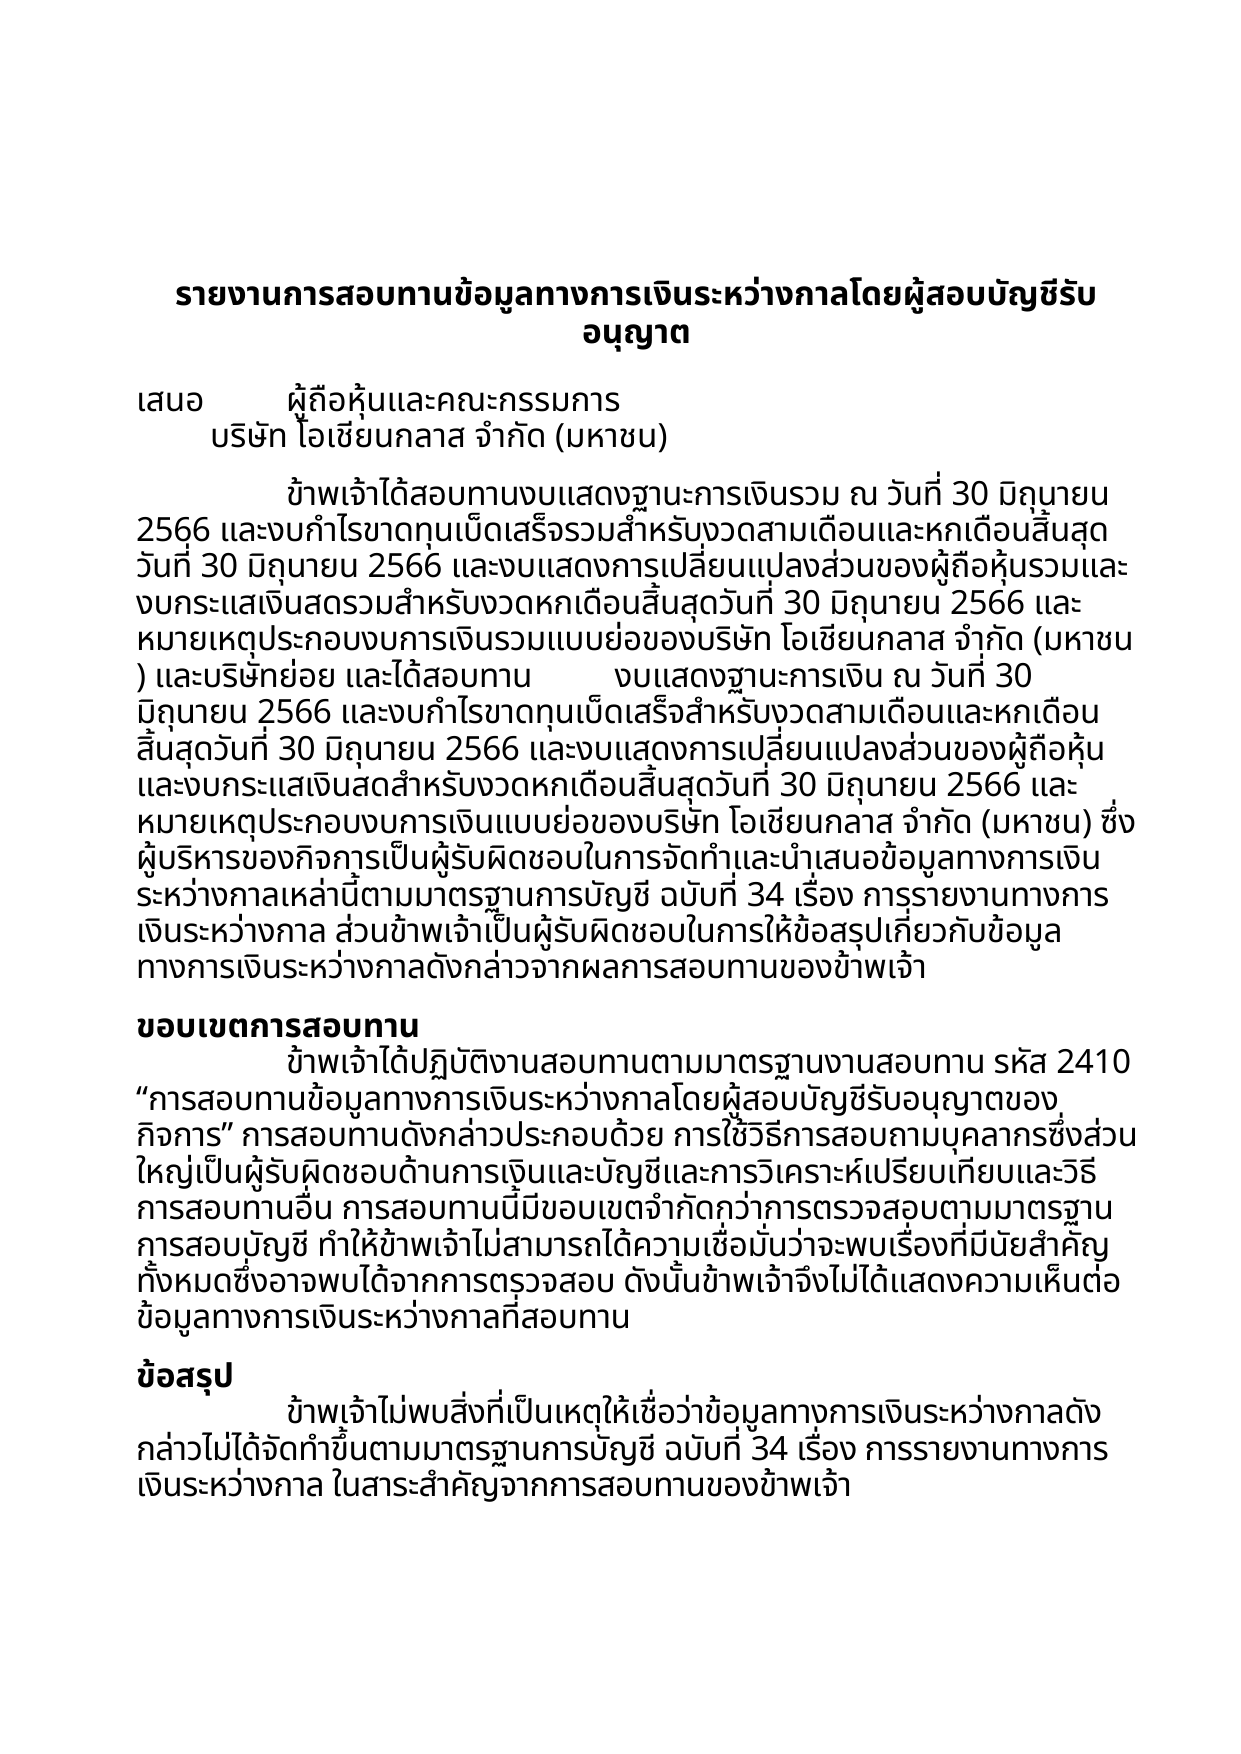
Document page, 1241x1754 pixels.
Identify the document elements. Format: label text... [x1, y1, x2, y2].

text ข้าพเจ้าได้ปฏิบัติงานสอบทานตามมาตรฐานงานสอบทาน รหัส 2410 “การสอบทานข้อมูลทางการเงินระหว่างกาลโดยผู้สอบบัญชีรับอนุญาตของกิจการ” การสอบทานดังกล่าวประกอบด้วย การใช้วิธีการสอบถามบุคลากรซึ่งส่วนใหญ่เป็นผู้รับผิดชอบด้านการเงินและบัญชีและการวิเคราะห์เปรียบเทียบและวิธีการสอบทานอื่น การสอบทานนี้มีขอบเขตจำกัดกว่าการตรวจสอบตามมาตรฐานการสอบบัญชี ทำให้ข้าพเจ้าไม่สามารถได้ความเชื่อมั่นว่าจะพบเรื่องที่มีนัยสำคัญทั้งหมดซึ่งอาจพบได้จากการตรวจสอบ ดังนั้นข้าพเจ้าจึงไม่ได้แสดงความเห็นต่อข้อมูลทางการเงินระหว่างกาลที่สอบทาน [136, 1044, 1137, 1336]
text ขอบเขตการสอบทาน [136, 1007, 1137, 1044]
subtitle รายงานการสอบทานข้อมูลทางการเงินระหว่างกาลโดยผู้สอบบัญชีรับอนุญาต [136, 276, 1137, 351]
text ข้าพเจ้าได้สอบทานงบแสดงฐานะการเงินรวม ณ วันที่ 30 มิถุนายน 2566 และงบกำไรขาดทุนเบ็ดเสร็จรวมสำหรับงวดสามเดือนและหกเดือนสิ้นสุดวันที่ 30 มิถุนายน 2566 และงบแสดงการเปลี่ยนแปลงส่วนของผู้ถือหุ้นรวมและงบกระแสเงินสดรวมสำหรับงวดหกเดือนสิ้นสุดวันที่ 30 มิถุนายน 2566 และหมายเหตุประกอบงบการเงินรวมแบบย่อของบริษัท โอเชียนกลาส จำกัด (มหาชน) และบริษัทย่อย และได้สอบทาน งบแสดงฐานะการเงิน ณ วันที่ 30 มิถุนายน 2566 และงบกำไรขาดทุนเบ็ดเสร็จสำหรับงวดสามเดือนและหกเดือนสิ้นสุดวันที่ 30 มิถุนายน 2566 และงบแสดงการเปลี่ยนแปลงส่วนของผู้ถือหุ้นและงบกระแสเงินสดสำหรับงวดหกเดือนสิ้นสุดวันที่ 30 มิถุนายน 2566 และหมายเหตุประกอบงบการเงินแบบย่อของบริษัท โอเชียนกลาส จำกัด (มหาชน) ซึ่งผู้บริหารของกิจการเป็นผู้รับผิดชอบในการจัดทำและนำเสนอข้อมูลทางการเงินระหว่างกาลเหล่านี้ตามมาตรฐานการบัญชี ฉบับที่ 34 เรื่อง การรายงานทางการเงินระหว่างกาล ส่วนข้าพเจ้าเป็นผู้รับผิดชอบในการให้ข้อสรุปเกี่ยวกับข้อมูลทางการเงินระหว่างกาลดังกล่าวจากผลการสอบทานของข้าพเจ้า [136, 476, 1137, 986]
text เสนอ ผู้ถือหุ้นและคณะกรรมการ [136, 382, 1137, 418]
text ข้อสรุป [136, 1357, 1137, 1394]
text บริษัท โอเชียนกลาส จำกัด (มหาชน) [136, 418, 1137, 455]
text ข้าพเจ้าไม่พบสิ่งที่เป็นเหตุให้เชื่อว่าข้อมูลทางการเงินระหว่างกาลดังกล่าวไม่ได้จัดทำขึ้นตามมาตรฐานการบัญชี ฉบับที่ 34 เรื่อง การรายงานทางการเงินระหว่างกาล ในสาระสำคัญจากการสอบทานของข้าพเจ้า [136, 1394, 1137, 1504]
